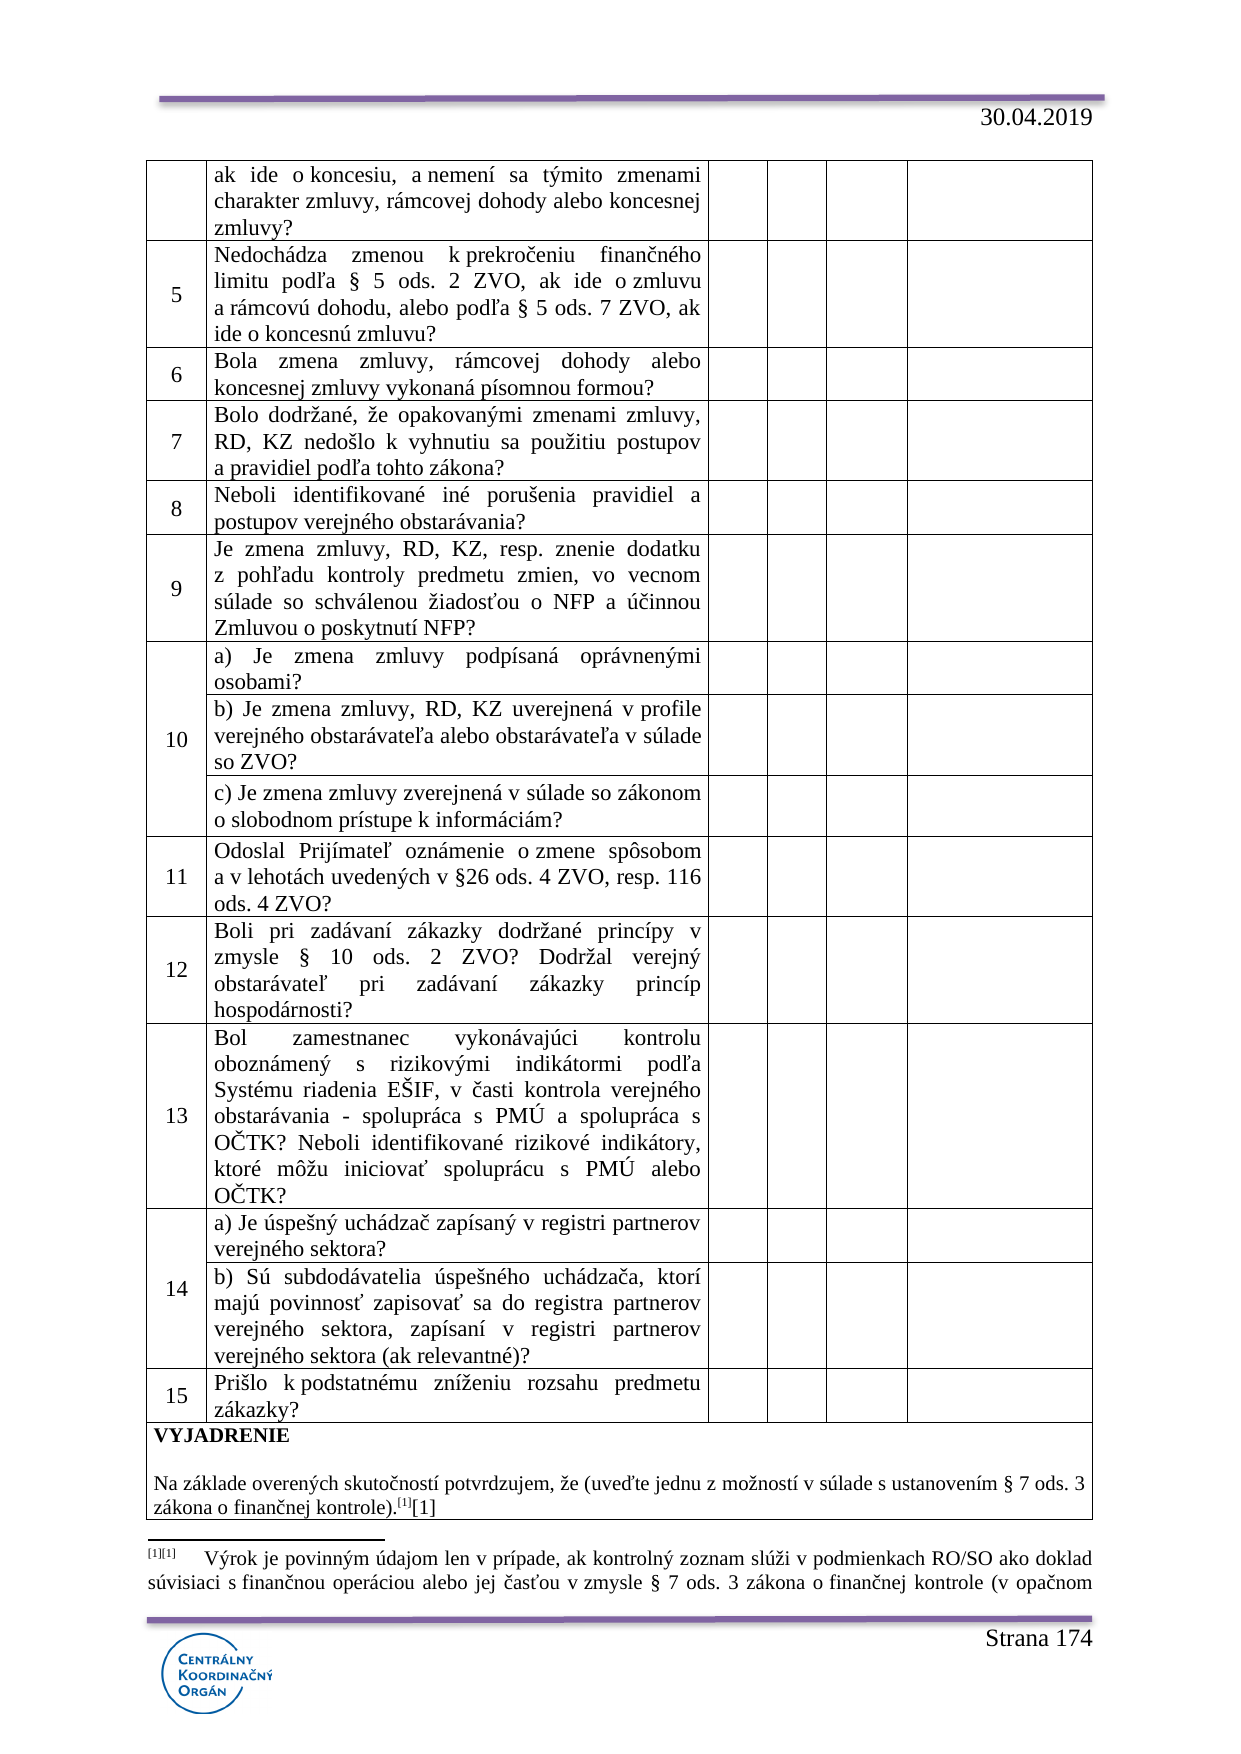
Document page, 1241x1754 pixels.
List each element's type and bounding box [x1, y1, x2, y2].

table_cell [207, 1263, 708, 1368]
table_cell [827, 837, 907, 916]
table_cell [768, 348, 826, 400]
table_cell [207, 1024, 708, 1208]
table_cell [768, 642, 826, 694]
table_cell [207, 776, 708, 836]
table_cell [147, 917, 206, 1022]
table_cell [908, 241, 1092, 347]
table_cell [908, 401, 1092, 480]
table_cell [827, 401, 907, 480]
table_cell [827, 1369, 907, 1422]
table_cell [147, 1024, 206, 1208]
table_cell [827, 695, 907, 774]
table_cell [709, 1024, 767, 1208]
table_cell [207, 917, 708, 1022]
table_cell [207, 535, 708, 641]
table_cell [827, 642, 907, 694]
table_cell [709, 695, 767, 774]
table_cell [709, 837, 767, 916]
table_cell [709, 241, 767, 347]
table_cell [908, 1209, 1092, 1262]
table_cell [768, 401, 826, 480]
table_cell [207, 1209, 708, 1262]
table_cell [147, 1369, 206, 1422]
picture [159, 1631, 272, 1713]
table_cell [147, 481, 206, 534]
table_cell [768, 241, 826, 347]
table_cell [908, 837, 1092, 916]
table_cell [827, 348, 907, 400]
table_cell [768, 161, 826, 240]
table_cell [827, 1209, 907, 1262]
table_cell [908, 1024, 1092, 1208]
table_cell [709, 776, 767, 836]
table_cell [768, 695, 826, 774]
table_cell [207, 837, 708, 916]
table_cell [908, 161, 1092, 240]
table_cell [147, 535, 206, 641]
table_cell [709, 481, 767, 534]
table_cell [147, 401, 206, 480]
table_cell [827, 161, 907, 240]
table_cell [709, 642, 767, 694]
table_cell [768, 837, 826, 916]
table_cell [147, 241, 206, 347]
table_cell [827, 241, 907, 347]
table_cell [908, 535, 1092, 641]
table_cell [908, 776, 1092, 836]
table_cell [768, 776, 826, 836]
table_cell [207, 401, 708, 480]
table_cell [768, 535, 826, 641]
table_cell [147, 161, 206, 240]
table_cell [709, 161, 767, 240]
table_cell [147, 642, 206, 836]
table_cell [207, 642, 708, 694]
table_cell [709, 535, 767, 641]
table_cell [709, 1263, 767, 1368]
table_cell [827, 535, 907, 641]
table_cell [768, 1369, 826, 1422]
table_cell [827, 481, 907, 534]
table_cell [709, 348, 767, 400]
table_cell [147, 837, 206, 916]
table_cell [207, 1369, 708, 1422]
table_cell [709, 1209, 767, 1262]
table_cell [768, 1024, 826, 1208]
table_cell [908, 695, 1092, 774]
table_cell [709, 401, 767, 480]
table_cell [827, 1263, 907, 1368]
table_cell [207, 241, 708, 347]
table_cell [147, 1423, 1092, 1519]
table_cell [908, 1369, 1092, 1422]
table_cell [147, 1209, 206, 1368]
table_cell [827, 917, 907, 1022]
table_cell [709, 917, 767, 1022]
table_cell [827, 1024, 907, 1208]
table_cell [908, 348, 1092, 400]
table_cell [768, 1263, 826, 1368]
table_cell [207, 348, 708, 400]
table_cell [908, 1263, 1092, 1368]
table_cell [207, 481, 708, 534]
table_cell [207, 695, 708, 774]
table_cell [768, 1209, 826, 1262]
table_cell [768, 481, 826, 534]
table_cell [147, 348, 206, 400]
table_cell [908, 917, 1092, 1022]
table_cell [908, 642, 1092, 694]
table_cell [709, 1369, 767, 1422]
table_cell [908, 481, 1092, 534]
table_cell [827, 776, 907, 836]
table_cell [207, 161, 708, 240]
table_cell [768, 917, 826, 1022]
